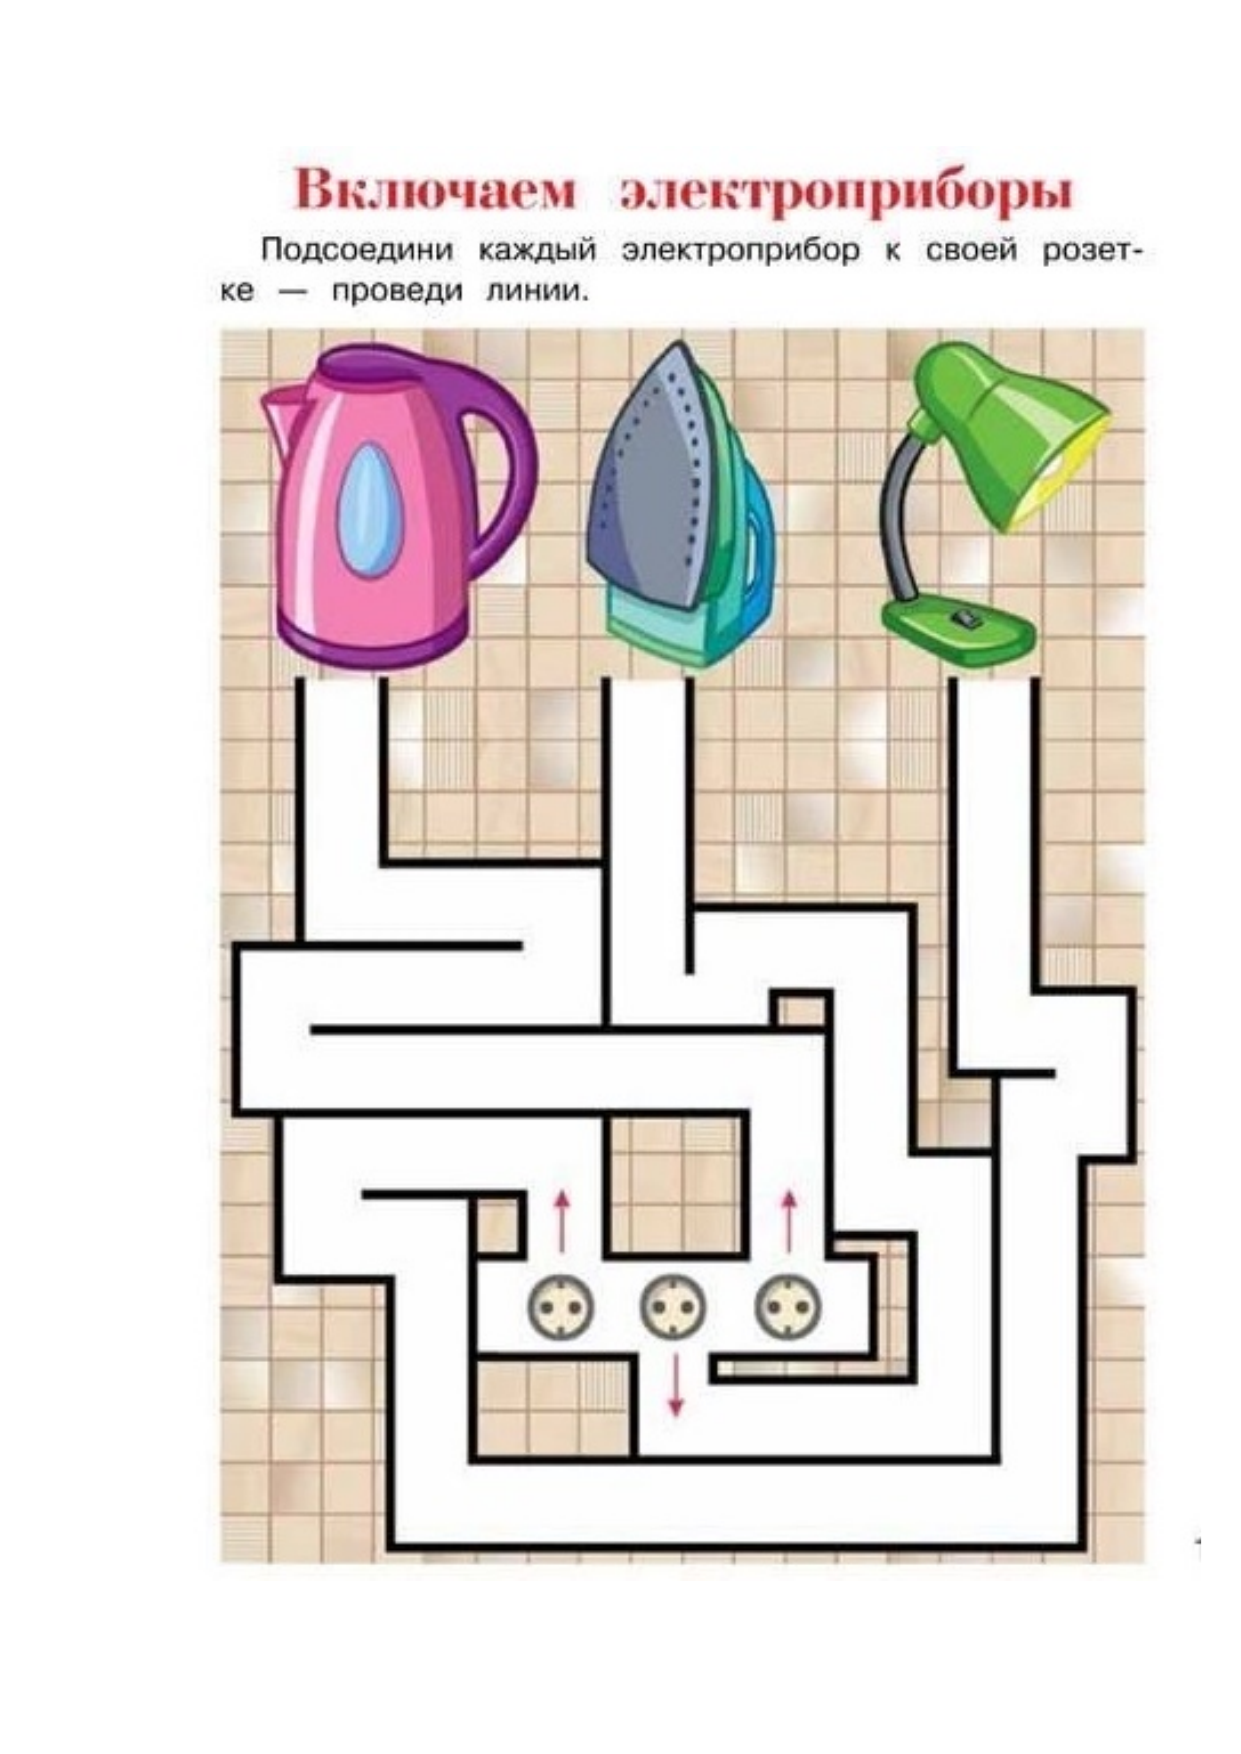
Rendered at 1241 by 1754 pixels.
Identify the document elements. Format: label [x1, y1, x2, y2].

picture [177, 146, 1202, 1581]
